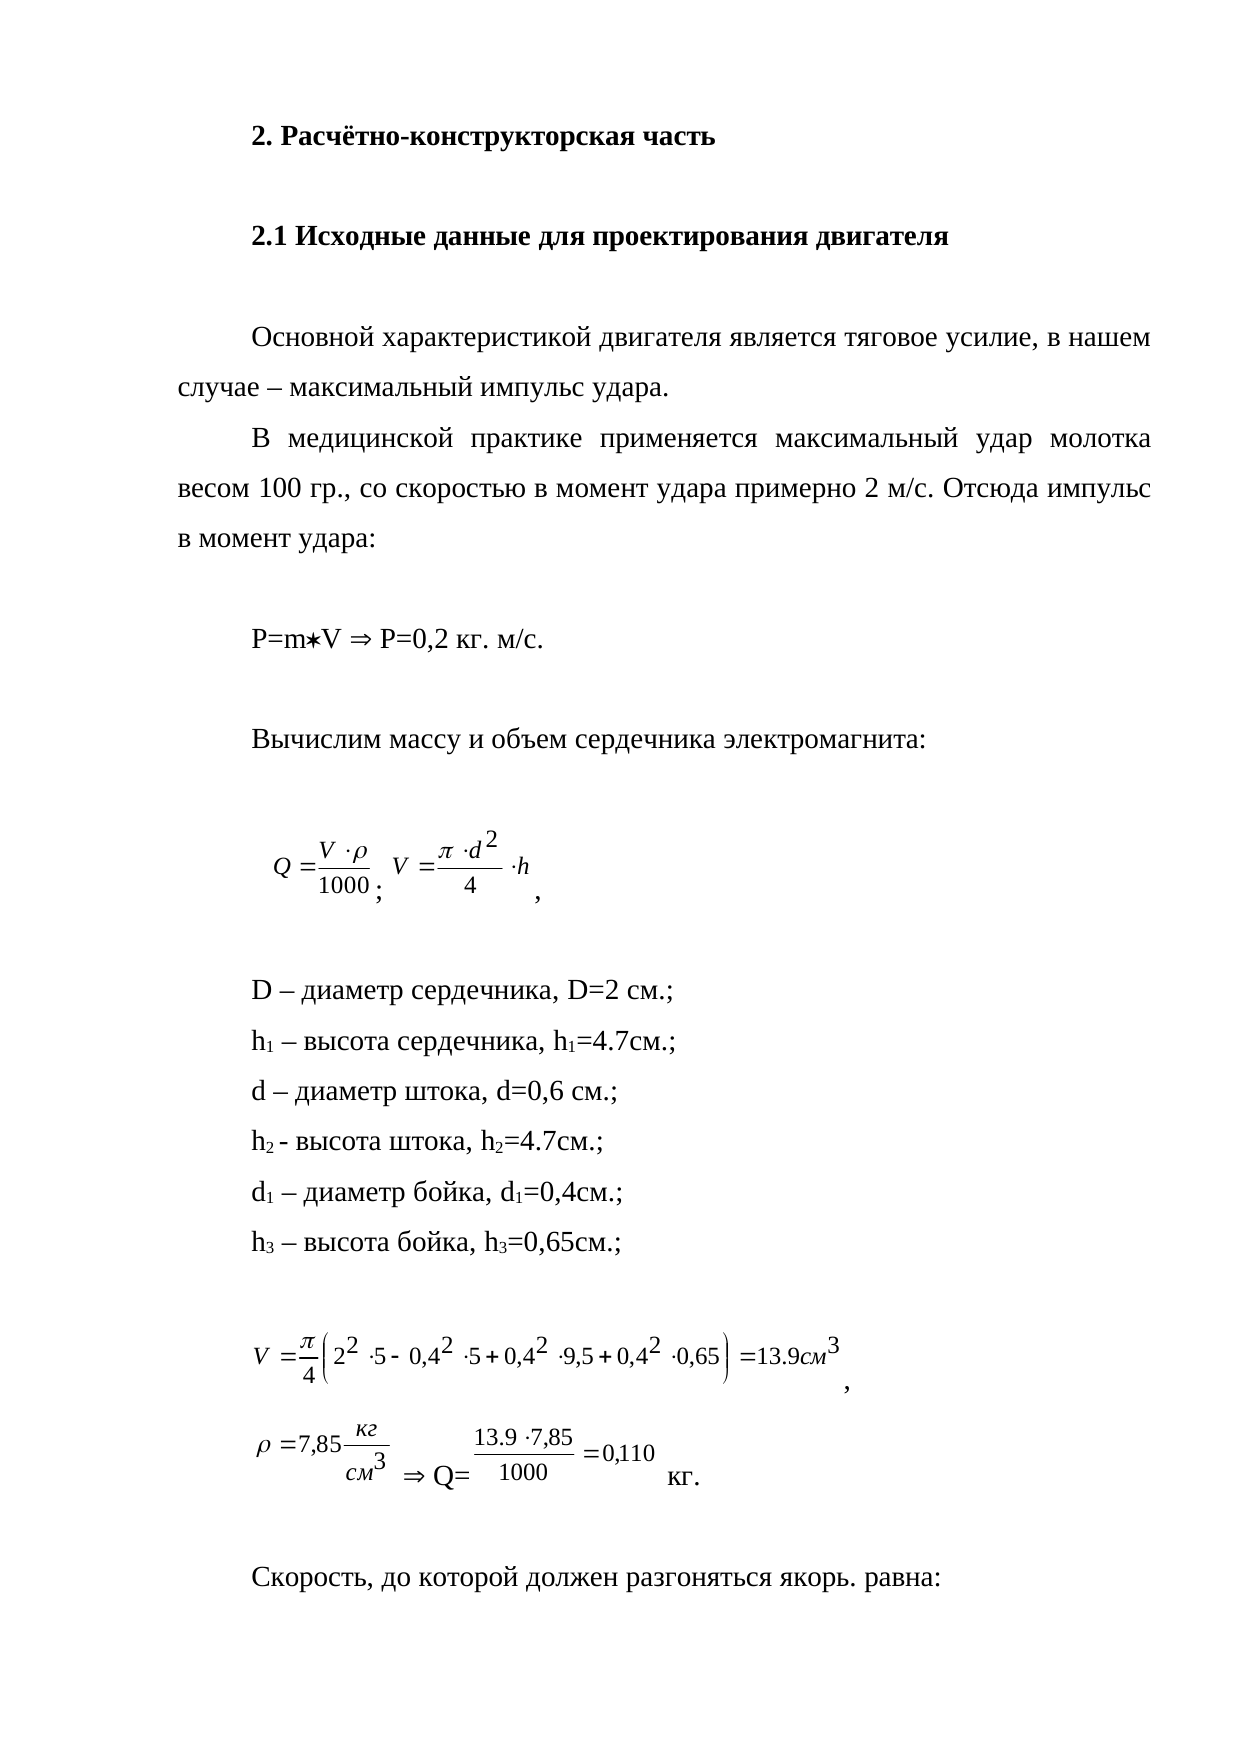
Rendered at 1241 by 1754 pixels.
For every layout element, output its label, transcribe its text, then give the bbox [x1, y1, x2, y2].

text Q= кг. [177, 1412, 1152, 1492]
text Основной характеристикой двигателя является тяговое усилие, в нашем случае – максимальный импульс удара. [177, 319, 1152, 403]
text h3 – высота бойка, h3=0,65cм.; [177, 1224, 1152, 1258]
text В медицинской практике применяется максимальный удар молотка весом 100 гр., со скоростью в момент удара примерно 2 м/с. Отсюда импульс в момент удара: [177, 420, 1152, 554]
text h1 – высота сердечника, h1=4.7cм.; [177, 1023, 1152, 1057]
text P=mV P=0,2 кг. м/с. [177, 621, 1152, 655]
text d – диаметр штока, d=0,6 см.; [177, 1073, 1152, 1107]
text d1 – диаметр бойка, d1=0,4cм.; [177, 1174, 1152, 1207]
text Вычислим массу и объем сердечника электромагнита: [177, 722, 1152, 755]
text 2.1 Исходные данные для проектирования двигателя [177, 219, 1152, 252]
text Скорость, до которой должен разгоняться якорь. равна: [177, 1559, 1152, 1593]
text ; , [177, 822, 1152, 906]
text h2 - высота штока, h2=4.7cм.; [177, 1124, 1152, 1157]
text D – диаметр сердечника, D=2 см.; [177, 973, 1152, 1006]
text , [177, 1325, 1152, 1396]
text 2. Расчётно-конструкторская часть [177, 118, 1152, 152]
